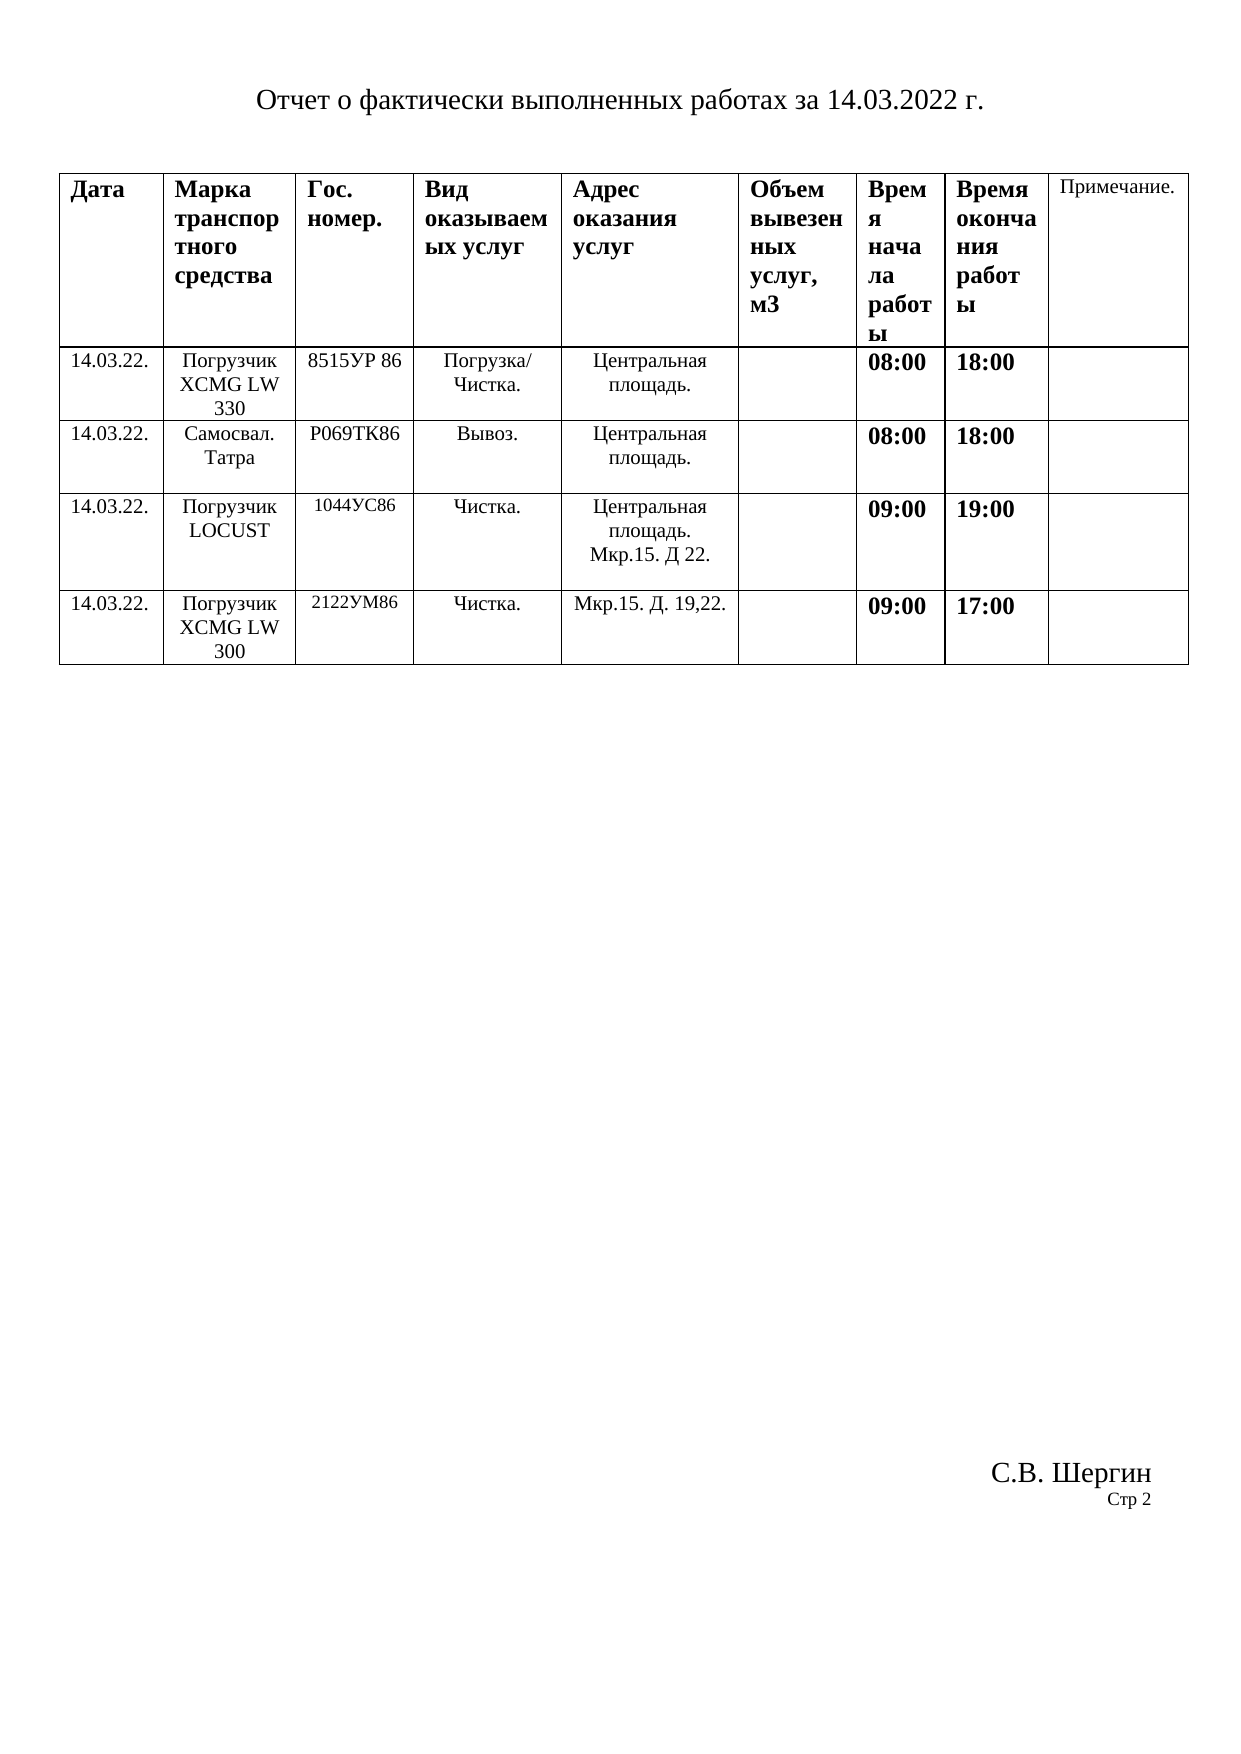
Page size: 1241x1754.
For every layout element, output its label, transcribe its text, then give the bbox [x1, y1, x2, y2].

table_cell [1049, 421, 1188, 493]
text С.В. Шергин [89, 1455, 1152, 1488]
table_cell [739, 348, 856, 420]
table_cell 1044УС86 [296, 494, 413, 590]
table_cell Погрузчик XCMG LW 300 [164, 591, 295, 663]
table_header Гос. номер. [296, 174, 413, 346]
table_header Примечание. [1049, 174, 1188, 346]
text Отчет о фактически выполненных работах за 14.03.2022 г. [89, 82, 1152, 115]
table_cell Вывоз. [414, 421, 561, 493]
table_header Время начала работы [857, 174, 944, 346]
table_cell Центральная площадь. [562, 348, 738, 420]
table_cell 18:00 [946, 348, 1048, 420]
table_cell 18:00 [946, 421, 1048, 493]
table_cell 19:00 [946, 494, 1048, 590]
table_cell 14.03.22. [60, 591, 163, 663]
table_cell Р069ТК86 [296, 421, 413, 493]
table_cell 8515УР 86 [296, 348, 413, 420]
table_cell [1049, 591, 1188, 663]
table_cell 17:00 [946, 591, 1048, 663]
table_header Дата [60, 174, 163, 346]
table_cell 14.03.22. [60, 421, 163, 493]
table_cell Самосвал. Татра [164, 421, 295, 493]
table_header Время окончания работы [946, 174, 1048, 346]
table_header Адрес оказания услуг [562, 174, 738, 346]
table_cell Погрузка/ Чистка. [414, 348, 561, 420]
text Стр 2 [89, 1488, 1152, 1510]
table_cell 09:00 [857, 591, 944, 663]
table_cell 14.03.22. [60, 494, 163, 590]
table_cell [739, 494, 856, 590]
table_cell 2122УМ86 [296, 591, 413, 663]
table_cell Погрузчик LOCUST [164, 494, 295, 590]
table_cell Центральная площадь. Мкр.15. Д 22. [562, 494, 738, 590]
table_cell Чистка. [414, 494, 561, 590]
table_cell Чистка. [414, 591, 561, 663]
table_cell Мкр.15. Д. 19,22. [562, 591, 738, 663]
table_cell 08:00 [857, 421, 944, 493]
table_cell 14.03.22. [60, 348, 163, 420]
table_cell 08:00 [857, 348, 944, 420]
table_header Вид оказываемых услуг [414, 174, 561, 346]
table_cell [739, 591, 856, 663]
table_cell [1049, 494, 1188, 590]
table_header Марка транспортного средства [164, 174, 295, 346]
table_cell [1049, 348, 1188, 420]
table_cell Центральная площадь. [562, 421, 738, 493]
table_header Объем вывезенных услуг, м3 [739, 174, 856, 346]
table_cell [739, 421, 856, 493]
table_cell 09:00 [857, 494, 944, 590]
table_cell Погрузчик XCMG LW 330 [164, 348, 295, 420]
